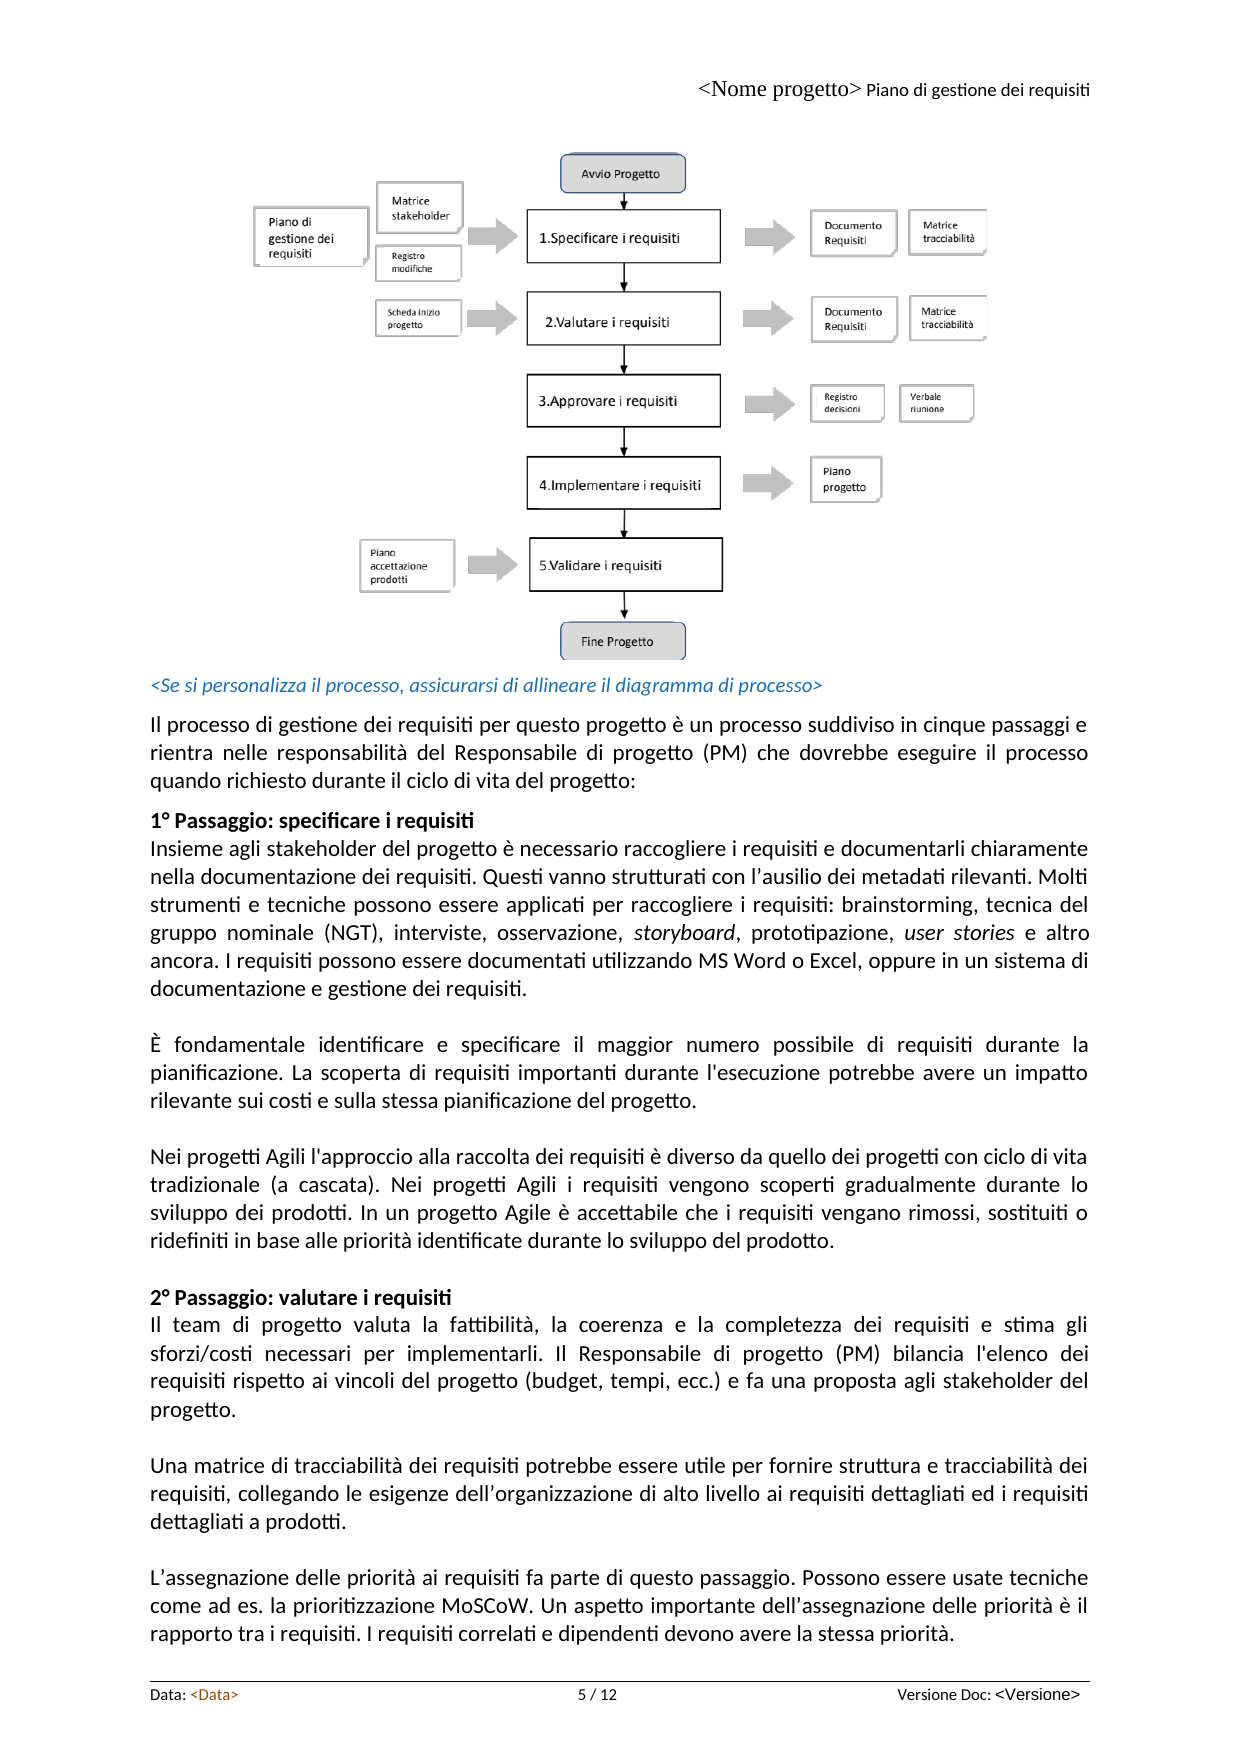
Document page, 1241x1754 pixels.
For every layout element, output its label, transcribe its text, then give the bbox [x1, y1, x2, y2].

text L’assegnazione delle priorità ai requisiti fa parte di questo passaggio. Possono essere usate tecniche come ad es. la prioritizzazione MoSCoW. Un aspetto importante dell’assegnazione delle priorità è il rapporto tra i requisiti. I requisiti correlati e dipendenti devono avere la stessa priorità. [150, 1563, 1090, 1647]
text Il processo di gestione dei requisiti per questo progetto è un processo suddiviso in cinque passaggi e rientra nelle responsabilità del Responsabile di progetto (PM) che dovrebbe eseguire il processo quando richiesto durante il ciclo di vita del progetto: [150, 710, 1090, 794]
text 2° Passaggio: valutare i requisiti [150, 1283, 1090, 1311]
text 1° Passaggio: specificare i requisiti [150, 806, 1090, 834]
text È fondamentale identificare e specificare il maggior numero possibile di requisiti durante la pianificazione. La scoperta di requisiti importanti durante l'esecuzione potrebbe avere un impatto rilevante sui costi e sulla stessa pianificazione del progetto. [150, 1030, 1090, 1114]
text Una matrice di tracciabilità dei requisiti potrebbe essere utile per fornire struttura e tracciabilità dei requisiti, collegando le esigenze dell’organizzazione di alto livello ai requisiti dettagliati ed i requisiti dettagliati a prodotti. [150, 1451, 1090, 1535]
text <Se si personalizza il processo, assicurarsi di allineare il diagramma di processo> [150, 672, 1090, 697]
text Il team di progetto valuta la fattibilità, la coerenza e la completezza dei requisiti e stima gli sforzi/costi necessari per implementarli. Il Responsabile di progetto (PM) bilancia l'elenco dei requisiti rispetto ai vincoli del progetto (budget, tempi, ecc.) e fa una proposta agli stakeholder del progetto. [150, 1311, 1090, 1423]
text Insieme agli stakeholder del progetto è necessario raccogliere i requisiti e documentarli chiaramente nella documentazione dei requisiti. Questi vanno strutturati con l’ausilio dei metadati rilevanti. Molti strumenti e tecniche possono essere applicati per raccogliere i requisiti: brainstorming, tecnica del gruppo nominale (NGT), interviste, osservazione, storyboard, prototipazione, user stories e altro ancora. I requisiti possono essere documentati utilizzando MS Word o Excel, oppure in un sistema di documentazione e gestione dei requisiti. [150, 834, 1090, 1002]
text Nei progetti Agili l'approccio alla raccolta dei requisiti è diverso da quello dei progetti con ciclo di vita tradizionale (a cascata). Nei progetti Agili i requisiti vengono scoperti gradualmente durante lo sviluppo dei prodotti. In un progetto Agile è accettabile che i requisiti vengano rimossi, sostituiti o ridefiniti in base alle priorità identificate durante lo sviluppo del prodotto. [150, 1142, 1090, 1254]
